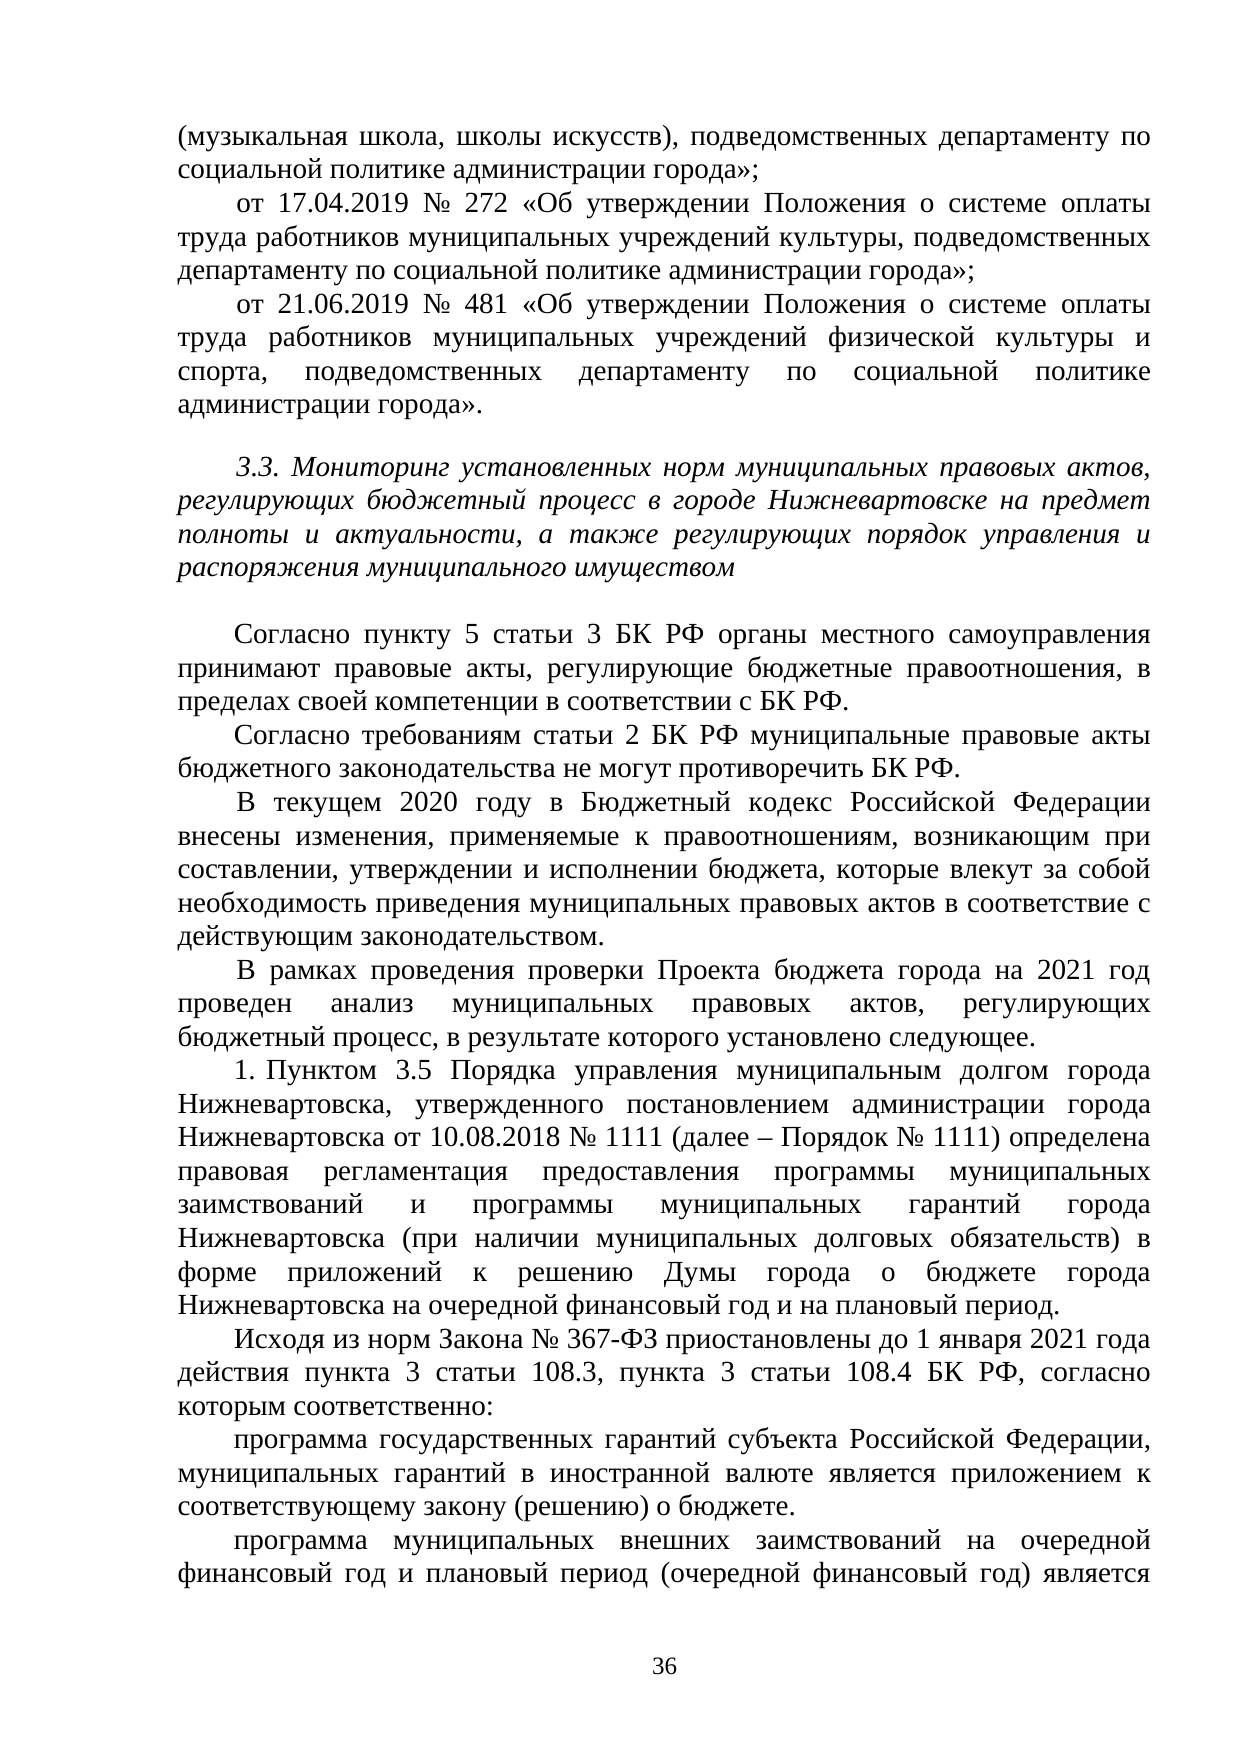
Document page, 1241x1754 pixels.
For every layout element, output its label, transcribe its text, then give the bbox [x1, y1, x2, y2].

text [177, 118, 1152, 185]
text В текущем 2020 году в Бюджетный кодекс Российской Федерации внесены изменения, применяемые к правоотношениям, возникающим при составлении, утверждении и исполнении бюджета, которые влекут за собой необходимость приведения муниципальных правовых актов в соответствие с действующим законодательством. [177, 784, 1152, 952]
text Согласно пункту 5 статьи 3 БК РФ органы местного самоуправления принимают правовые акты, регулирующие бюджетные правоотношения, в пределах своей компетенции в соответствии с БК РФ. [177, 616, 1152, 717]
text от 17.04.2019 № 272 «Об утверждении Положения о системе оплаты труда работников муниципальных учреждений культуры, подведомственных департаменту по социальной политике администрации города»; [177, 185, 1152, 286]
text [177, 1522, 1152, 1589]
text от 21.06.2019 № 481 «Об утверждении Положения о системе оплаты труда работников муниципальных учреждений физической культуры и спорта, подведомственных департаменту по социальной политике администрации города». [177, 286, 1152, 420]
text 3.3. Мониторинг установленных норм муниципальных правовых актов, регулирующих бюджетный процесс в городе Нижневартовске на предмет полноты и актуальности, а также регулирующих порядок управления и распоряжения муниципального имуществом [177, 449, 1152, 583]
text 1. Пунктом 3.5 Порядка управления муниципальным долгом города Нижневартовска, утвержденного постановлением администрации города Нижневартовска от 10.08.2018 № 1111 (далее – Порядок № 1111) определена правовая регламентация предоставления программы муниципальных заимствований и программы муниципальных гарантий города Нижневартовска (при наличии муниципальных долговых обязательств) в форме приложений к решению Думы города о бюджете города Нижневартовска на очередной финансовый год и на плановый период. [177, 1052, 1152, 1321]
text В рамках проведения проверки Проекта бюджета города на 2021 год проведен анализ муниципальных правовых актов, регулирующих бюджетный процесс, в результате которого установлено следующее. [177, 952, 1152, 1052]
text Согласно требованиям статьи 2 БК РФ муниципальные правовые акты бюджетного законодательства не могут противоречить БК РФ. [177, 717, 1152, 784]
text программа государственных гарантий субъекта Российской Федерации, муниципальных гарантий в иностранной валюте является приложением к соответствующему закону (решению) о бюджете. [177, 1421, 1152, 1522]
text Исходя из норм Закона № 367-ФЗ приостановлены до 1 января 2021 года действия пункта 3 статьи 108.3, пункта 3 статьи 108.4 БК РФ, согласно которым соответственно: [177, 1321, 1152, 1421]
